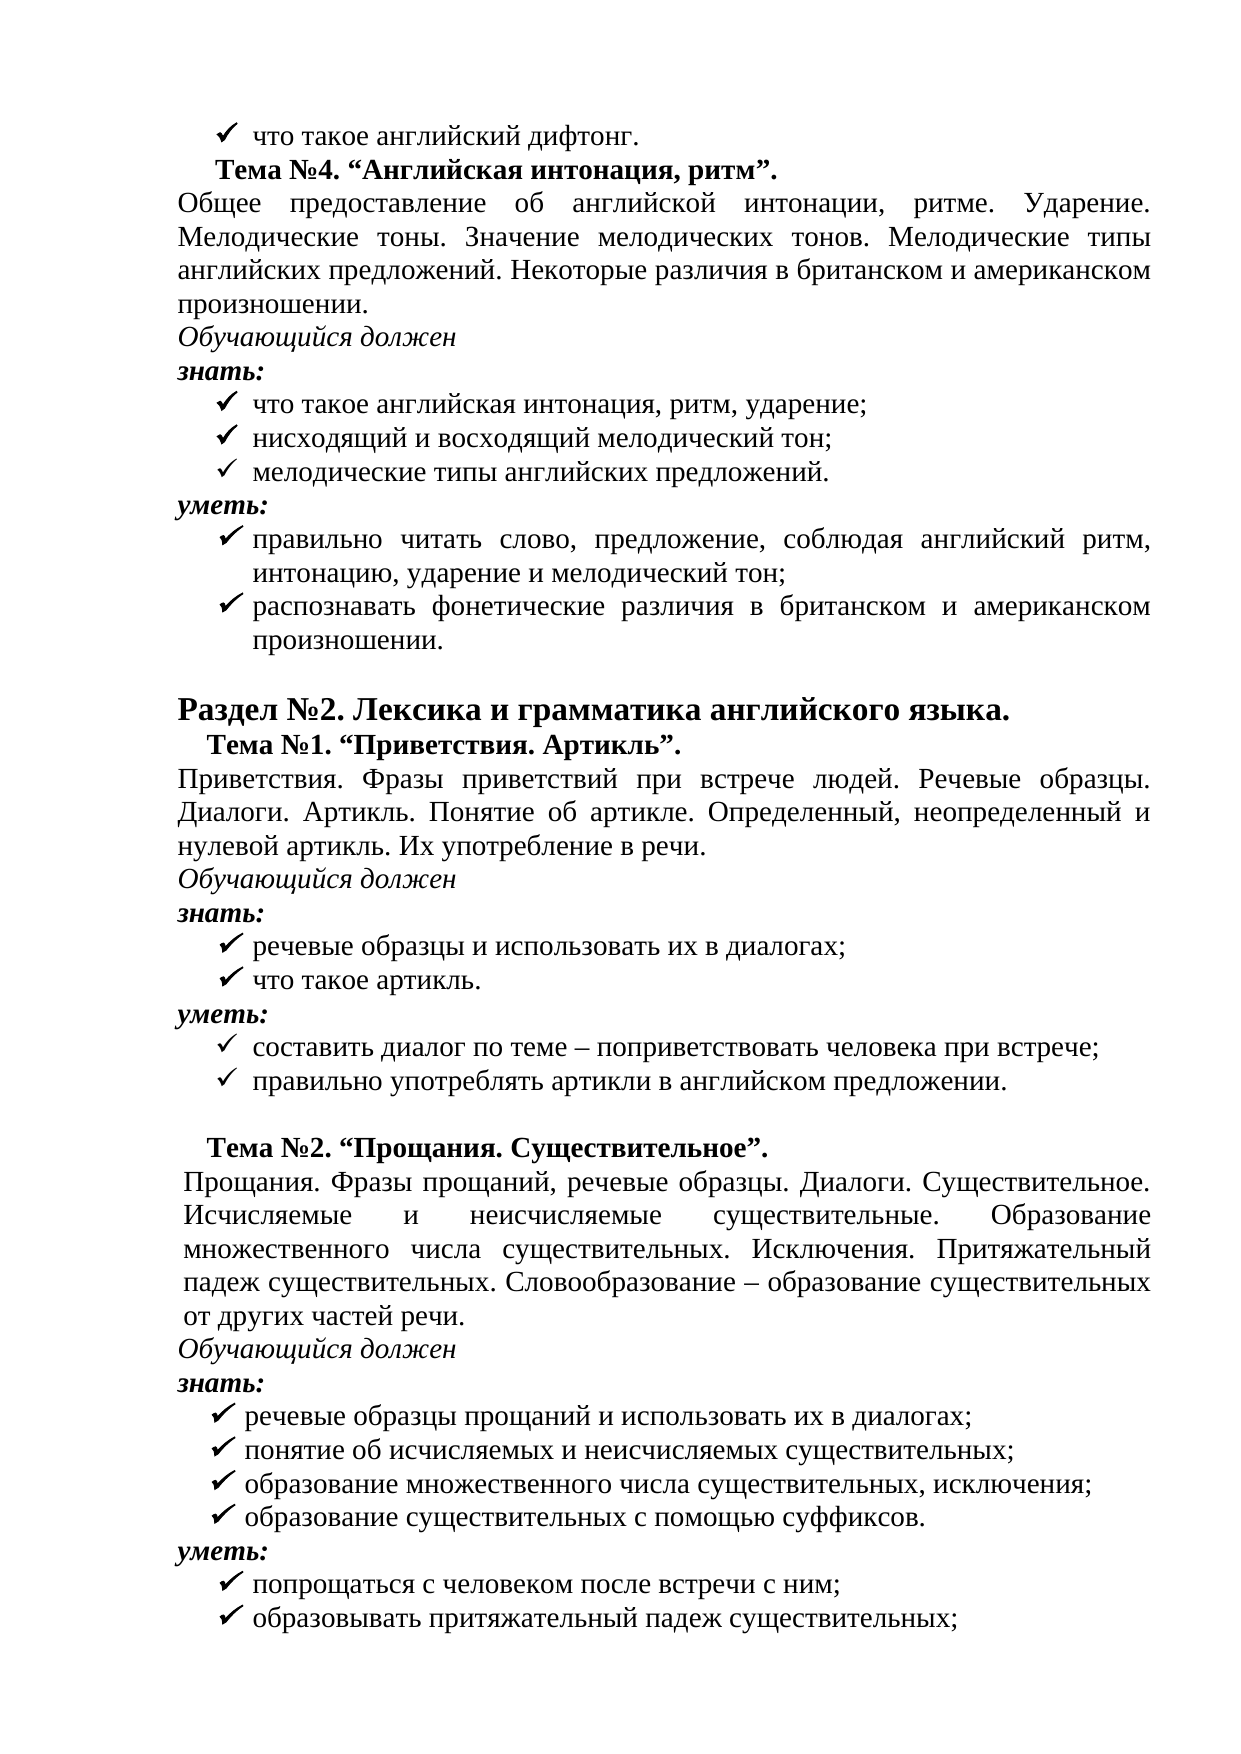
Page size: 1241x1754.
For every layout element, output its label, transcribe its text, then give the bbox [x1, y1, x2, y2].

list речевые образцы и использовать их в диалогах; [215, 928, 1152, 962]
text Приветствия. Фразы приветствий при встрече людей. Речевые образцы. Диалоги. Артикль. Понятие об артикле. Определенный, неопределенный и нулевой артикль. Их употребление в речи. [177, 761, 1152, 861]
text знать: [177, 1365, 1152, 1398]
list составить диалог по теме – поприветствовать человека при встрече; [215, 1029, 1152, 1063]
list речевые образцы прощаний и использовать их в диалогах; [207, 1398, 1152, 1432]
text Обучающийся должен [177, 861, 1152, 895]
text Тема №1. “Приветствия. Артикль”. [177, 727, 1152, 761]
text Обучающийся должен [177, 319, 1152, 353]
list понятие об исчисляемых и неисчисляемых существительных; [207, 1432, 1152, 1466]
list распознавать фонетические различия в британском и американском произношении. [215, 588, 1152, 655]
list образование существительных с помощью суффиксов. [207, 1499, 1152, 1533]
text уметь: [177, 996, 1152, 1029]
text Прощания. Фразы прощаний, речевые образцы. Диалоги. Существительное. Исчисляемые и неисчисляемые существительные. Образование множественного числа существительных. Исключения. Притяжательный падеж существительных. Словообразование – образование существительных от других частей речи. [183, 1164, 1152, 1331]
text уметь: [177, 1533, 1152, 1567]
list нисходящий и восходящий мелодический тон; [215, 420, 1152, 454]
text уметь: [177, 487, 1152, 521]
text Общее предоставление об английской интонации, ритме. Ударение. Мелодические тоны. Значение мелодических тонов. Мелодические типы английских предложений. Некоторые различия в британском и американском произношении. [177, 185, 1152, 319]
list попрощаться с человеком после встречи с ним; [215, 1567, 1152, 1600]
text знать: [177, 353, 1152, 387]
text Раздел №2. Лексика и грамматика английского языка. [177, 689, 1152, 727]
list образовывать притяжательный падеж существительных; [215, 1600, 1152, 1634]
list правильно читать слово, предложение, соблюдая английский ритм, интонацию, ударение и мелодический тон; [215, 521, 1152, 588]
list мелодические типы английских предложений. [215, 454, 1152, 487]
text знать: [177, 895, 1152, 928]
list что такое артикль. [215, 962, 1152, 996]
list правильно употреблять артикли в английском предложении. [215, 1063, 1152, 1097]
text Тема №4. “Английская интонация, ритм”. [215, 152, 1152, 185]
list что такое английская интонация, ритм, ударение; [215, 387, 1152, 420]
list что такое английский дифтонг. [215, 118, 1152, 152]
text Обучающийся должен [177, 1331, 1152, 1365]
list образование множественного числа существительных, исключения; [207, 1466, 1152, 1499]
text Тема №2. “Прощания. Существительное”. [177, 1130, 1152, 1164]
